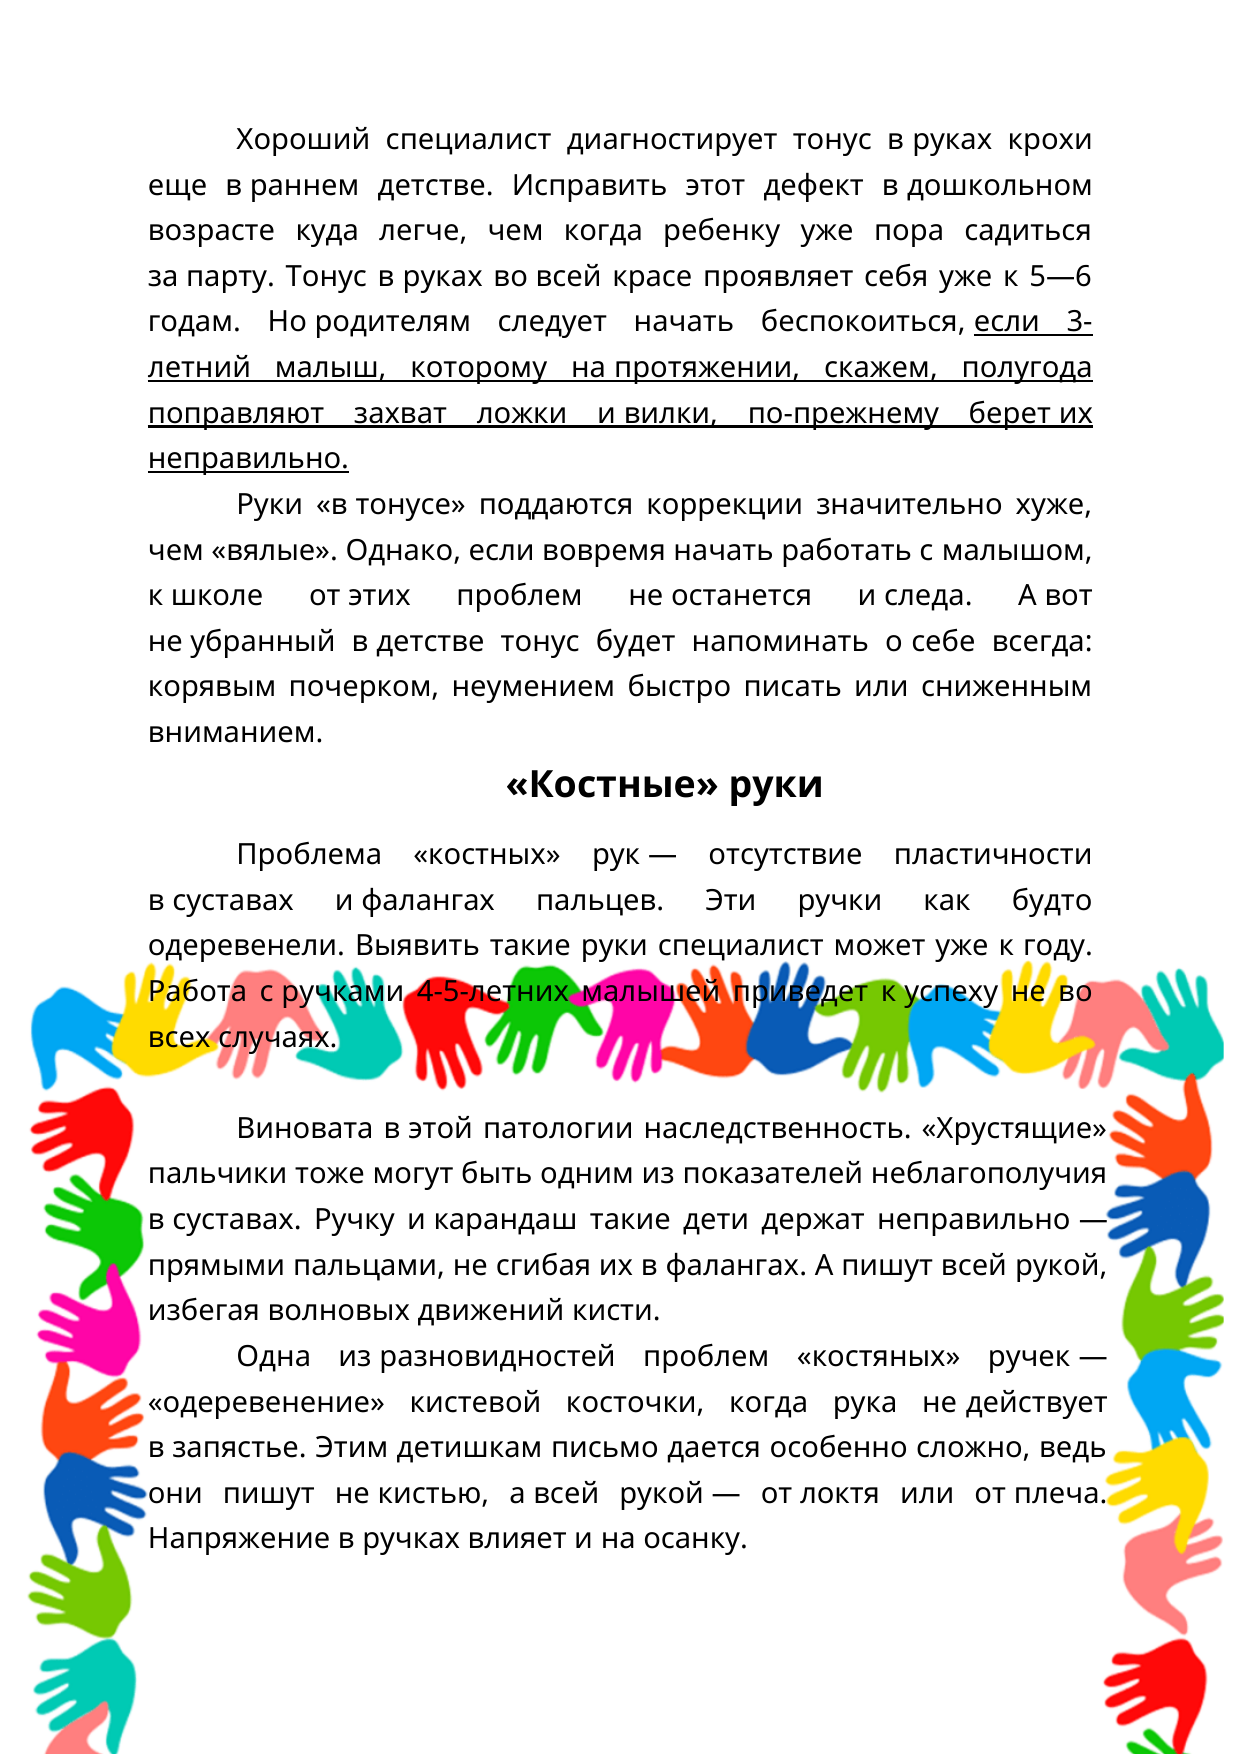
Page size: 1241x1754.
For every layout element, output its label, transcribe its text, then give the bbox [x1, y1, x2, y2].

text Проблема «костных» рук — отсутствие пластичности в суставах и фалангах пальцев. Эти ручки как будто одеревенели. Выявить такие руки специалист может уже к году. Работа с ручками 4-5-летних малышей приведет к успеху не во всех случаях. [148, 833, 1093, 1056]
text «Костные» руки [148, 757, 1093, 808]
text Хороший специалист диагностирует тонус в руках крохи еще в раннем детстве. Исправить этот дефект в дошкольном возрасте куда легче, чем когда ребенку уже пора садиться за парту. Тонус в руках во всей красе проявляет себя уже к 5—6 годам. Но родителям следует начать беспокоиться, если 3-летний малыш, которому на протяжении, скажем, полугода поправляют захват ложки и вилки, по-прежнему берет их неправильно. [148, 428, 1093, 477]
text Руки «в тонусе» поддаются коррекции значительно хуже, чем «вялые». Однако, если вовремя начать работать с малышом, к школе от этих проблем не останется и следа. А вот не убранный в детстве тонус будет напоминать о себе всегда: корявым почерком, неумением быстро писать или сниженным вниманием. [148, 483, 1093, 751]
text Одна из разновидностей проблем «костяных» ручек — «одеревенение» кистевой косточки, когда рука не действует в запястье. Этим детишкам письмо дается особенно сложно, ведь они пишут не кистью, а всей рукой — от локтя или от плеча. Напряжение в ручках влияет и на осанку. [148, 1335, 1107, 1557]
text Хороший специалист диагностирует тонус в руках крохи еще в раннем детстве. Исправить этот дефект в дошкольном возрасте куда легче, чем когда ребенку уже пора садиться за парту. Тонус в руках во всей красе проявляет себя уже к 5—6 годам. Но родителям следует начать беспокоиться, если 3-летний малыш, которому на протяжении, скажем, полугода поправляют захват ложки и вилки, по-прежнему берет их неправильно. [148, 382, 1093, 425]
text Виновата в этой патологии наследственность. «Хрустящие» пальчики тоже могут быть одним из показателей неблагополучия в суставах. Ручку и карандаш такие дети держат неправильно — прямыми пальцами, не сгибая их в фалангах. А пишут всей рукой, избегая волновых движений кисти. [148, 1107, 1107, 1329]
picture [23, 960, 1224, 1754]
text Хороший специалист диагностирует тонус в руках крохи еще в раннем детстве. Исправить этот дефект в дошкольном возрасте куда легче, чем когда ребенку уже пора садиться за парту. Тонус в руках во всей красе проявляет себя уже к 5—6 годам. Но родителям следует начать беспокоиться, если 3-летний малыш, которому на протяжении, скажем, полугода поправляют захват ложки и вилки, по-прежнему берет их неправильно. [148, 118, 1093, 380]
